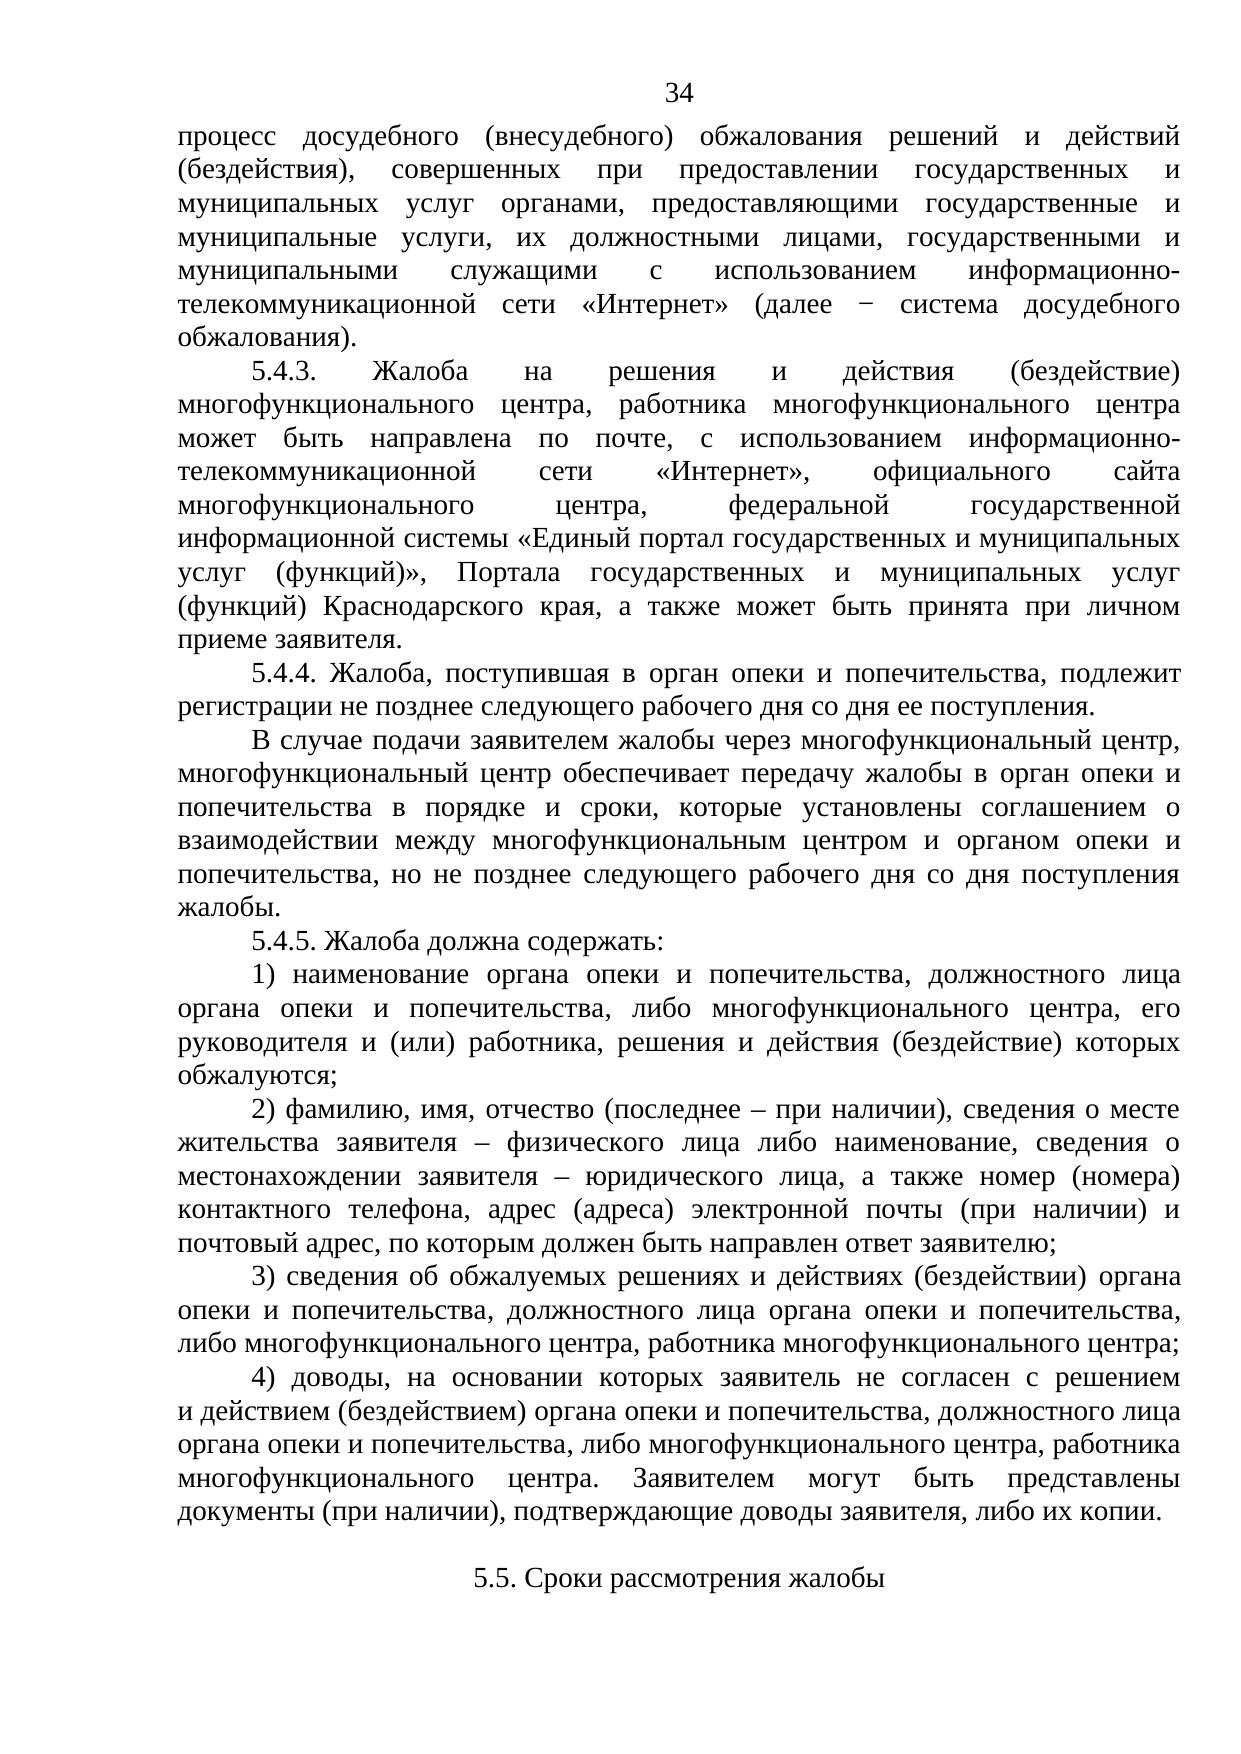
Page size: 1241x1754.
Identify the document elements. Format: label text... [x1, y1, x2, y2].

text 2) фамилию, имя, отчество (последнее – при наличии), сведения о месте жительства заявителя – физического лица либо наименование, сведения о местонахождении заявителя – юридического лица, а также номер (номера) контактного телефона, адрес (адреса) электронной почты (при наличии) и почтовый адрес, по которым должен быть направлен ответ заявителю; [177, 1091, 1181, 1258]
text 5.4.4. Жалоба, поступившая в орган опеки и попечительства, подлежит регистрации не позднее следующего рабочего дня со дня ее поступления. [177, 655, 1181, 722]
text 5.5. Сроки рассмотрения жалобы [177, 1560, 1181, 1594]
text 1) наименование органа опеки и попечительства, должностного лица органа опеки и попечительства, либо многофункционального центра, его руководителя и (или) работника, решения и действия (бездействие) которых обжалуются; [177, 957, 1181, 1091]
text 4) доводы, на основании которых заявитель не согласен с решением и действием (бездействием) органа опеки и попечительства, должностного лица органа опеки и попечительства, либо многофункционального центра, работника многофункционального центра. Заявителем могут быть представлены документы (при наличии), подтверждающие доводы заявителя, либо их копии. [177, 1359, 1181, 1527]
text 5.4.3. Жалоба на решения и действия (бездействие) многофункционального центра, работника многофункционального центра может быть направлена по почте, с использованием информационно-телекоммуникационной сети «Интернет», официального сайта многофункционального центра, федеральной государственной информационной системы «Единый портал государственных и муниципальных услуг (функций)», Портала государственных и муниципальных услуг (функций) Краснодарского края, а также может быть принята при личном приеме заявителя. [177, 353, 1181, 655]
text В случае подачи заявителем жалобы через многофункциональный центр, многофункциональный центр обеспечивает передачу жалобы в орган опеки и попечительства в порядке и сроки, которые установлены соглашением о взаимодействии между многофункциональным центром и органом опеки и попечительства, но не позднее следующего рабочего дня со дня поступления жалобы. [177, 722, 1181, 923]
text 3) сведения об обжалуемых решениях и действиях (бездействии) органа опеки и попечительства, должностного лица органа опеки и попечительства, либо многофункционального центра, работника многофункционального центра; [177, 1258, 1181, 1359]
text 5.4.5. Жалоба должна содержать: [177, 923, 1181, 957]
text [177, 118, 1181, 353]
